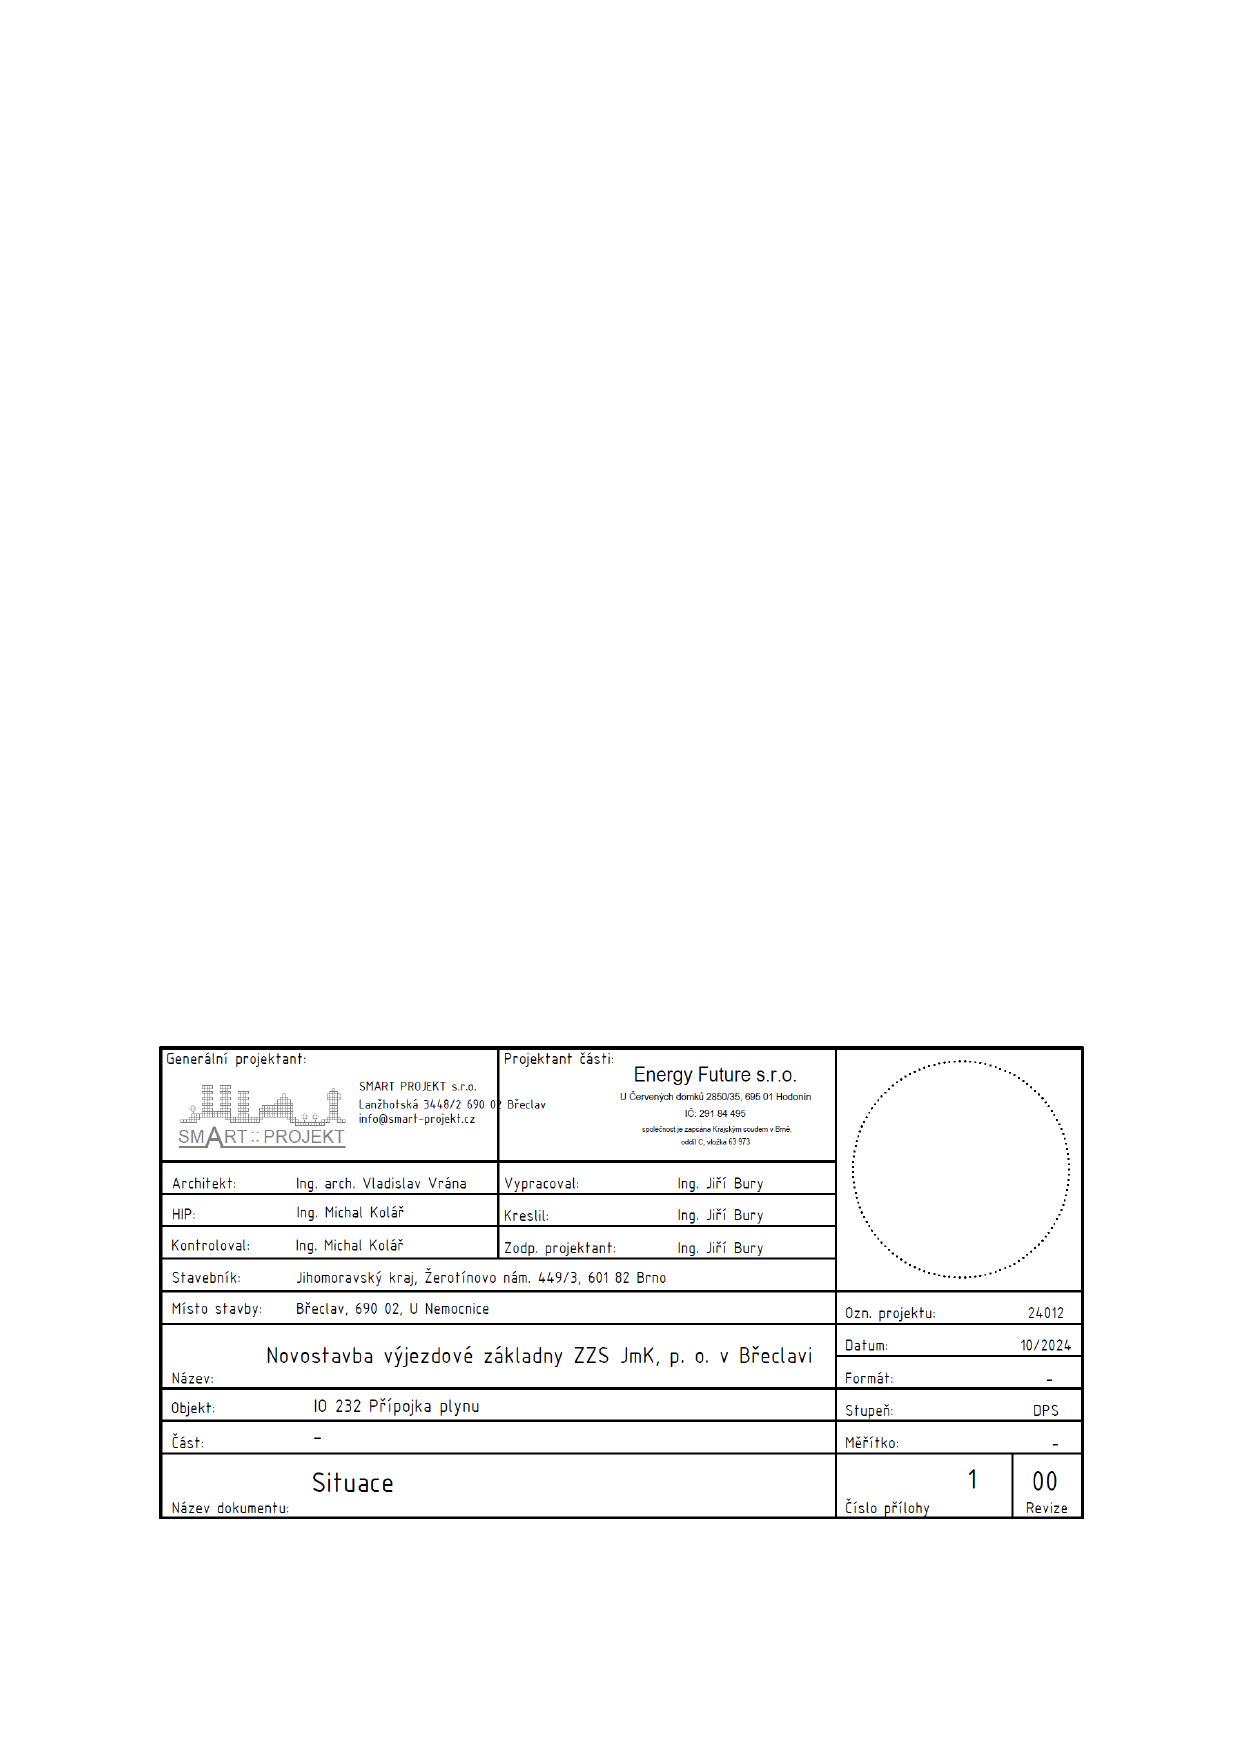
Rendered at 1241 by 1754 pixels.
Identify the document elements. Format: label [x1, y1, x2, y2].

picture [156, 1043, 1085, 1519]
